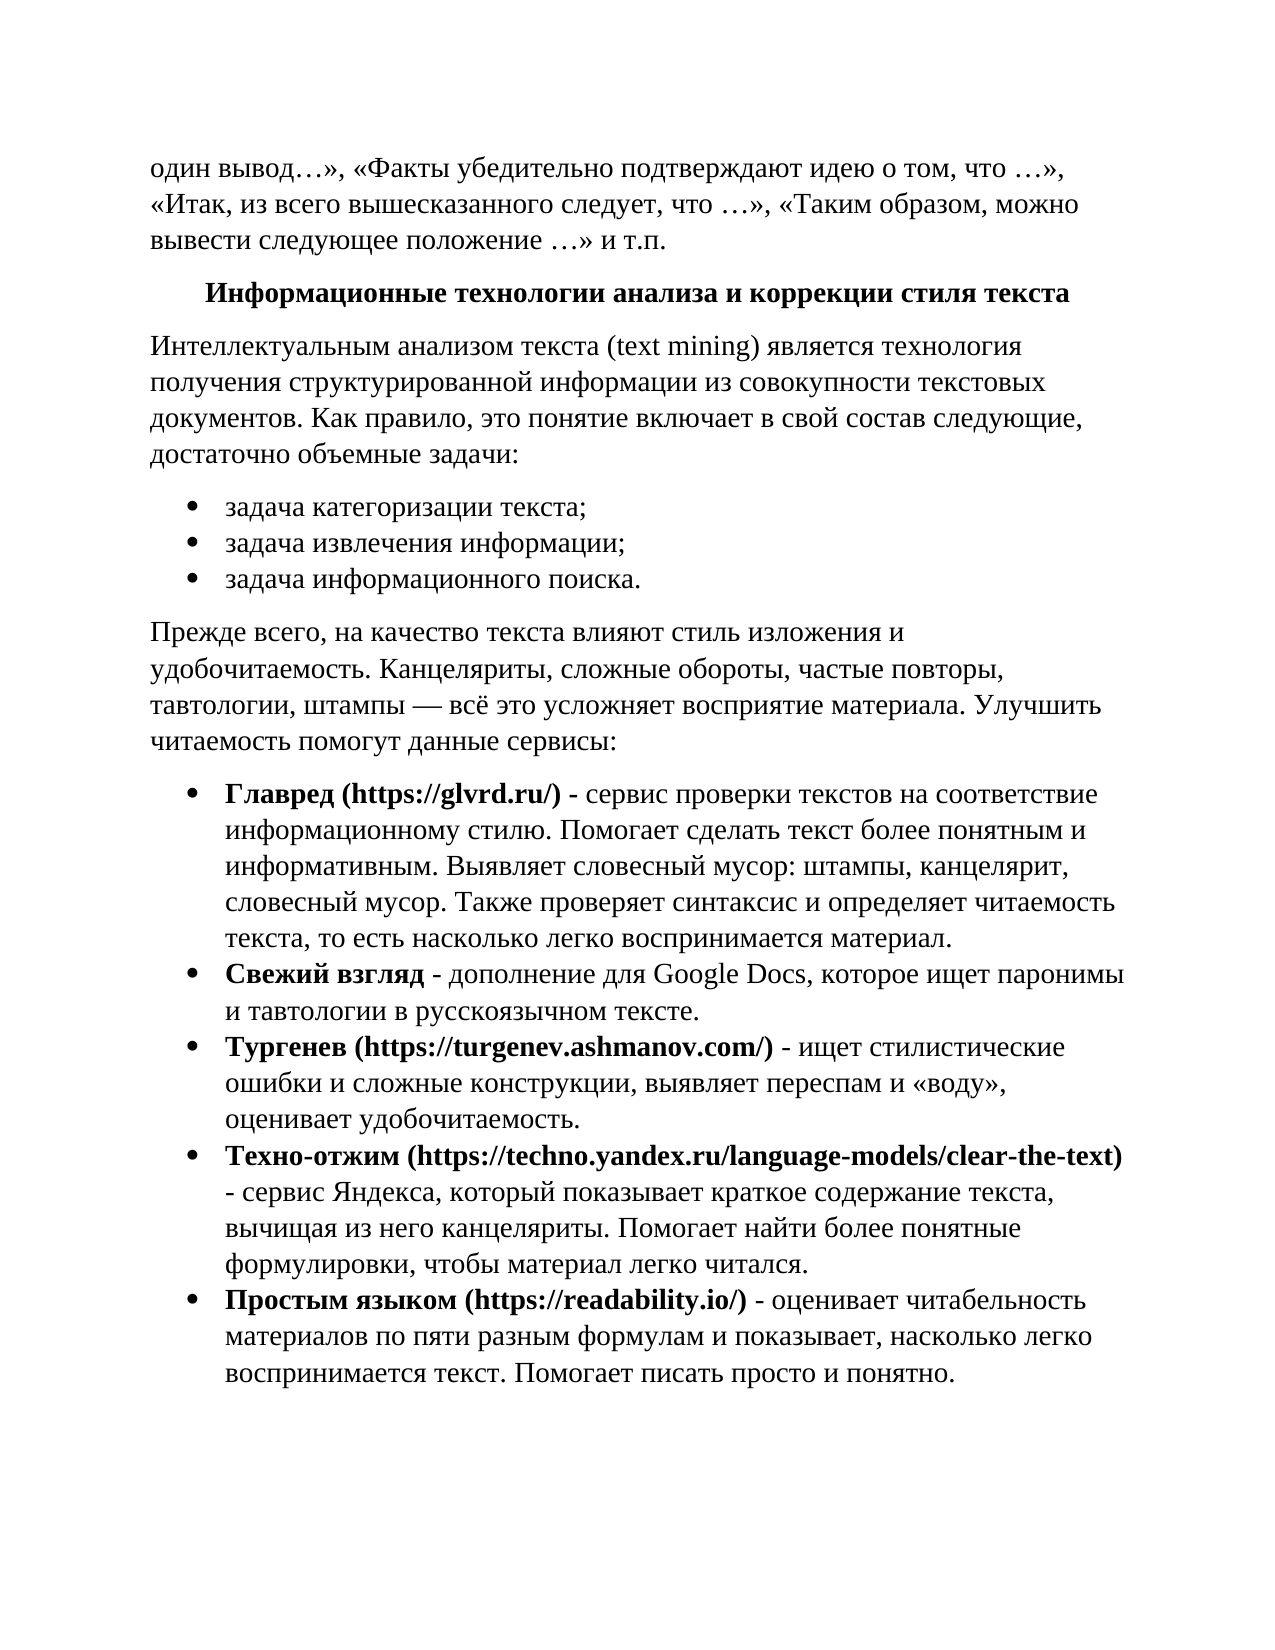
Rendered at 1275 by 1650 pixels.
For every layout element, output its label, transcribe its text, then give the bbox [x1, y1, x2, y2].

list Простым языком (https://readability.io/) - оценивает читабельность материалов по пяти разным формулам и показывает, насколько легко воспринимается текст. Помогает писать просто и понятно. [187, 1282, 1125, 1388]
text Интеллектуальным анализом текста (text mining) является технология получения структурированной информации из совокупности текстовых документов. Как правило, это понятие включает в свой состав следующие, достаточно объемные задачи: [150, 328, 1125, 470]
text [150, 150, 1125, 256]
list Свежий взгляд - дополнение для Google Docs, которое ищет паронимы и тавтологии в русскоязычном тексте. [187, 957, 1125, 1026]
list Техно-отжим (https://techno.yandex.ru/language-models/clear-the-text) - сервис Яндекса, который показывает краткое содержание текста, вычищая из него канцеляриты. Помогает найти более понятные формулировки, чтобы материал легко читался. [187, 1138, 1125, 1280]
list задача категоризации текста; [187, 489, 1125, 523]
list Главред (https://glvrd.ru/) - сервис проверки текстов на соответствие информационному стилю. Помогает сделать текст более понятным и информативным. Выявляет словесный мусор: штампы, канцелярит, словесный мусор. Также проверяет синтаксис и определяет читаемость текста, то есть насколько легко воспринимается материал. [187, 776, 1125, 954]
list Тургенев (https://turgenev.ashmanov.com/) - ищет стилистические ошибки и сложные конструкции, выявляет переспам и «воду», оценивает удобочитаемость. [187, 1029, 1125, 1135]
list задача информационного поиска. [187, 562, 1125, 595]
list задача извлечения информации; [187, 525, 1125, 559]
subtitle Информационные технологии анализа и коррекции стиля текста [150, 275, 1125, 309]
text Прежде всего, на качество текста влияют стиль изложения и удобочитаемость. Канцеляриты, сложные обороты, частые повторы, тавтологии, штампы — всё это усложняет восприятие материала. Улучшить читаемость помогут данные сервисы: [150, 614, 1125, 757]
